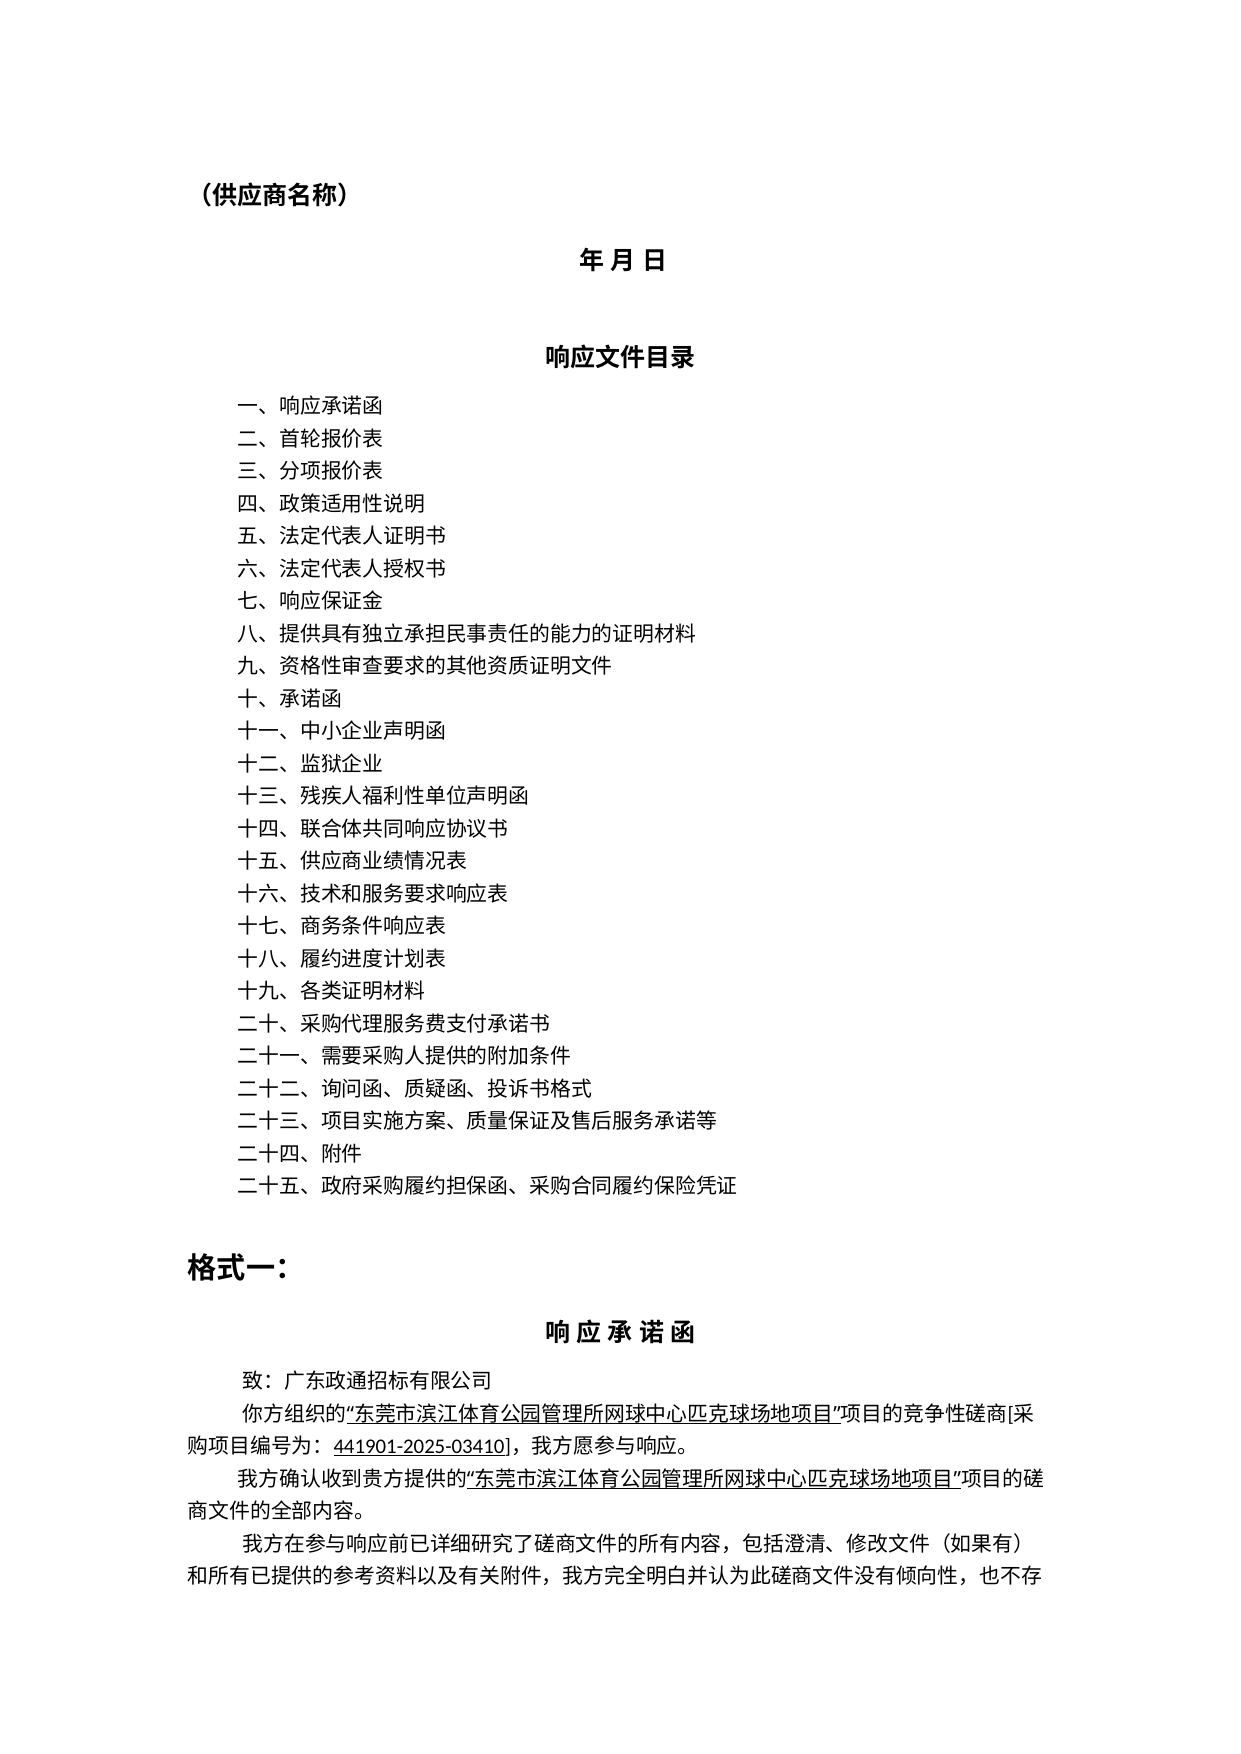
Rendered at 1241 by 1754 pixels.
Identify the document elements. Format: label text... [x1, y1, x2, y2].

text 一、响应承诺函 [187, 389, 1053, 422]
text 十四、联合体共同响应协议书 [187, 812, 1053, 844]
text 七、响应保证金 [187, 584, 1053, 617]
text 二十四、附件 [187, 1137, 1053, 1169]
text 我方确认收到贵方提供的“东莞市滨江体育公园管理所网球中心匹克球场地项目”项目的磋商文件的全部内容。 [187, 1462, 1053, 1527]
text 五、法定代表人证明书 [187, 519, 1053, 552]
text 格式一： [187, 1234, 1053, 1299]
text 九、资格性审查要求的其他资质证明文件 [187, 649, 1053, 682]
text 十、承诺函 [187, 682, 1053, 714]
text 三、分项报价表 [187, 454, 1053, 487]
text 二十、采购代理服务费支付承诺书 [187, 1007, 1053, 1039]
text （供应商名称） [187, 162, 1053, 227]
text 十六、技术和服务要求响应表 [187, 877, 1053, 909]
text 二十三、项目实施方案、质量保证及售后服务承诺等 [187, 1104, 1053, 1137]
text 响应文件目录 [187, 324, 1053, 389]
text 八、提供具有独立承担民事责任的能力的证明材料 [187, 617, 1053, 649]
text 十九、各类证明材料 [187, 974, 1053, 1007]
text 致：广东政通招标有限公司 [187, 1364, 1053, 1397]
text 四、政策适用性说明 [187, 487, 1053, 519]
text 二、首轮报价表 [187, 422, 1053, 454]
text 十五、供应商业绩情况表 [187, 844, 1053, 877]
text 十二、监狱企业 [187, 747, 1053, 779]
text 你方组织的“东莞市滨江体育公园管理所网球中心匹克球场地项目”项目的竞争性磋商[采购项目编号为：441901-2025-03410]，我方愿参与响应。 [187, 1397, 1053, 1462]
text 年 月 日 [187, 227, 1053, 292]
text 二十二、询问函、质疑函、投诉书格式 [187, 1072, 1053, 1104]
text 六、法定代表人授权书 [187, 552, 1053, 584]
text 二十一、需要采购人提供的附加条件 [187, 1039, 1053, 1072]
text 十七、商务条件响应表 [187, 909, 1053, 942]
text 响 应 承 诺 函 [187, 1299, 1053, 1364]
text 十一、中小企业声明函 [187, 714, 1053, 747]
text 十三、残疾人福利性单位声明函 [187, 779, 1053, 812]
text 十八、履约进度计划表 [187, 942, 1053, 974]
text 二十五、政府采购履约担保函、采购合同履约保险凭证 [187, 1169, 1053, 1202]
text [187, 1527, 1053, 1592]
